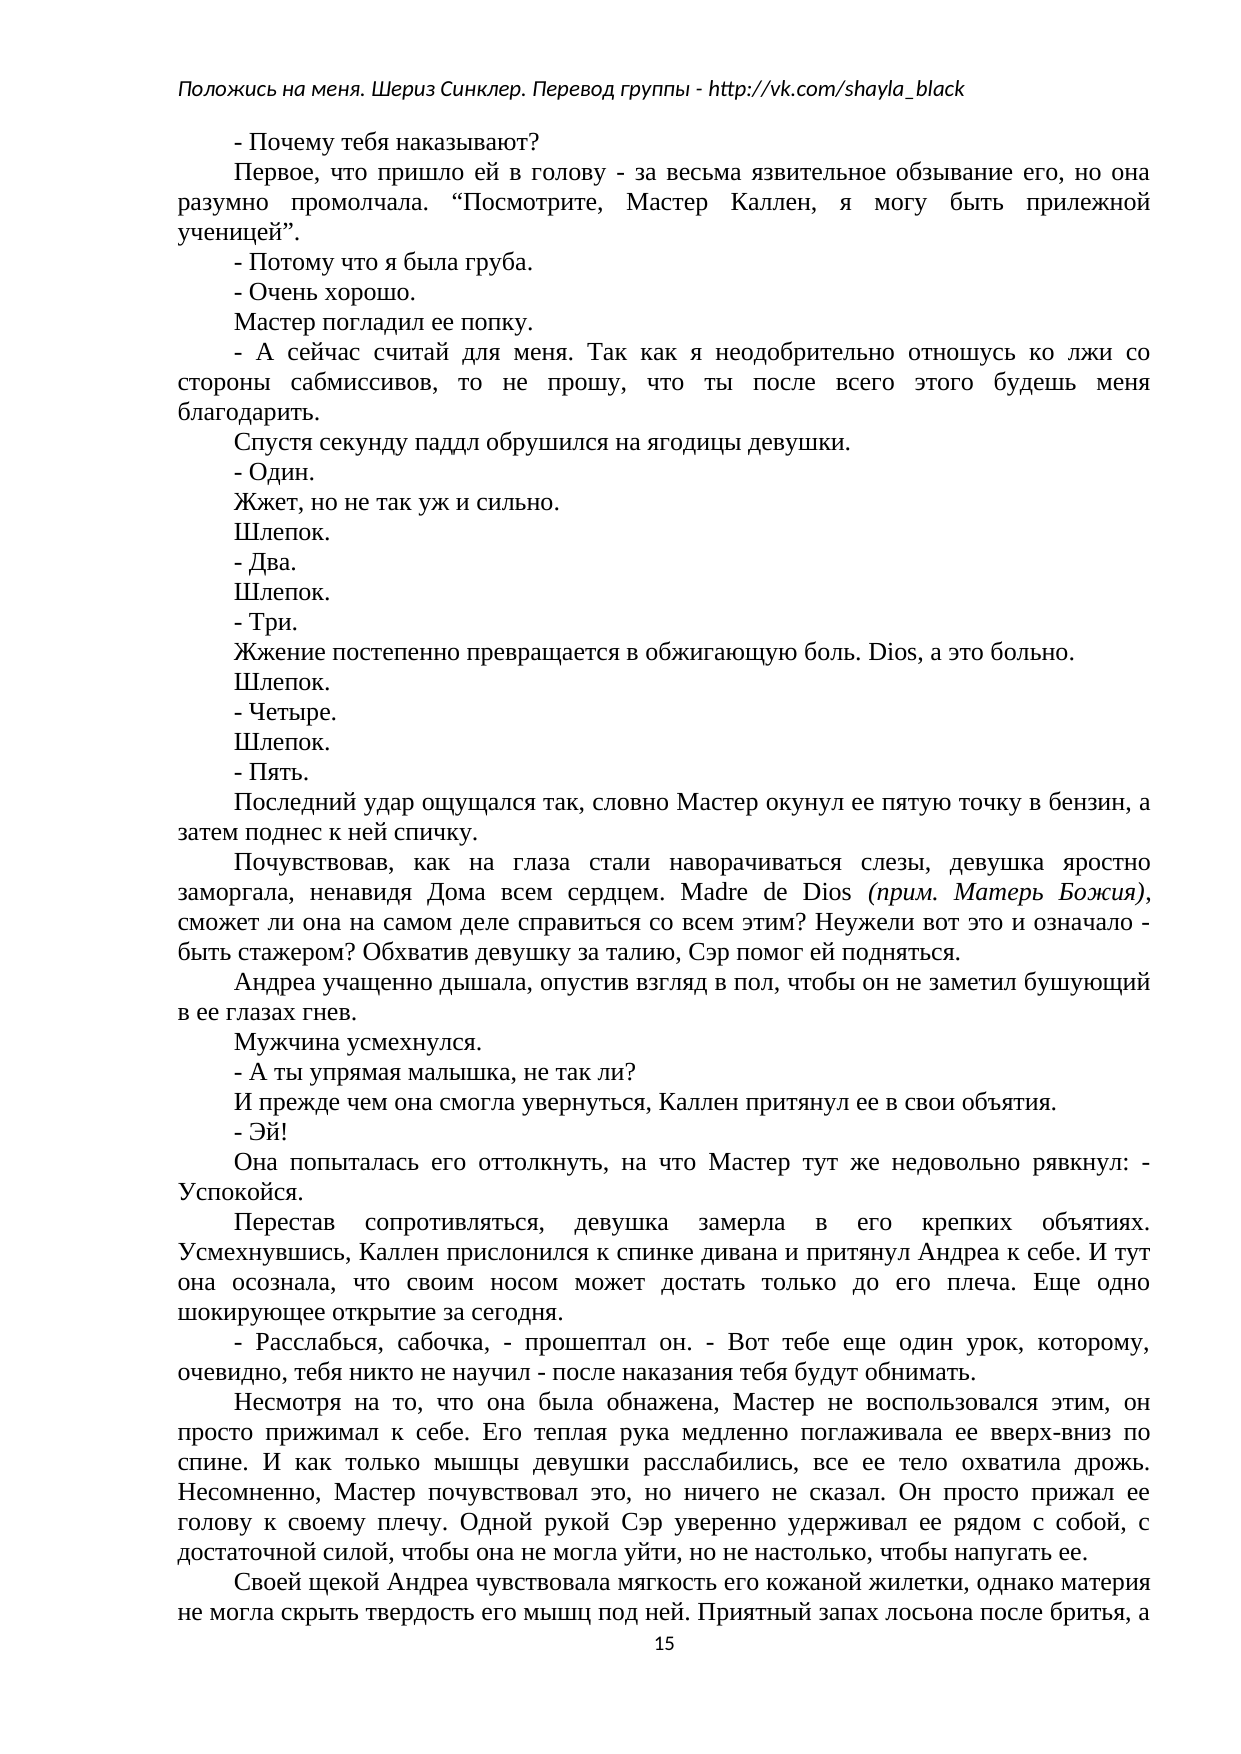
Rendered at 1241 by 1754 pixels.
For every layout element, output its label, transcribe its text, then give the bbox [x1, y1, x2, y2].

text И прежде чем она смогла увернуться, Каллен притянул ее в свои объятия. [177, 1086, 1152, 1116]
text Перестав сопротивляться, девушка замерла в его крепких объятиях. Усмехнувшись, Каллен прислонился к спинке дивана и притянул Андреа к себе. И тут она осознала, что своим носом может достать только до его плеча. Еще одно шокирующее открытие за сегодня. [177, 1206, 1152, 1326]
text - Расслабься, сабочка, - прошептал он. - Вот тебе еще один урок, которому, очевидно, тебя никто не научил - после наказания тебя будут обнимать. [177, 1326, 1152, 1386]
text Она попыталась его оттолкнуть, на что Мастер тут же недовольно рявкнул: - Успокойся. [177, 1146, 1152, 1206]
text - А ты упрямая малышка, не так ли? [177, 1056, 1152, 1086]
text Андреа учащенно дышала, опустив взгляд в пол, чтобы он не заметил бушующий в ее глазах гнев. [177, 966, 1152, 1026]
text Несмотря на то, что она была обнажена, Мастер не воспользовался этим, он просто прижимал к себе. Его теплая рука медленно поглаживала ее вверх-вниз по спине. И как только мышцы девушки расслабились, все ее тело охватила дрожь. Несомненно, Мастер почувствовал это, но ничего не сказал. Он просто прижал ее голову к своему плечу. Одной рукой Сэр уверенно удерживал ее рядом с собой, с достаточной силой, чтобы она не могла уйти, но не настолько, чтобы напугать ее. [177, 1386, 1152, 1566]
text Почувствовав, как на глаза стали наворачиваться слезы, девушка яростно заморгала, ненавидя Дома всем сердцем. Madre de Dios (прим. Матерь Божия), сможет ли она на самом деле справиться со всем этим? Неужели вот это и означало - быть стажером? Обхватив девушку за талию, Сэр помог ей подняться. [177, 846, 1152, 966]
text Последний удар ощущался так, словно Мастер окунул ее пятую точку в бензин, а затем поднес к ней спичку. [177, 786, 1152, 846]
text - Пять. [177, 756, 1152, 786]
text Жжение постепенно превращается в обжигающую боль. Dios, а это больно. [177, 636, 1152, 666]
text Мастер погладил ее попку. [177, 306, 1152, 336]
text Шлепок. [177, 666, 1152, 696]
text - Очень хорошо. [177, 276, 1152, 306]
text - Четыре. [177, 696, 1152, 726]
text - Почему тебя наказывают? [177, 126, 1152, 156]
text Жжет, но не так уж и сильно. [177, 486, 1152, 516]
text - Один. [177, 456, 1152, 486]
text Шлепок. [177, 576, 1152, 606]
text - А сейчас считай для меня. Так как я неодобрительно отношусь ко лжи со стороны сабмиссивов, то не прошу, что ты после всего этого будешь меня благодарить. [177, 336, 1152, 426]
text Мужчина усмехнулся. [177, 1026, 1152, 1056]
text Шлепок. [177, 516, 1152, 546]
text Спустя секунду паддл обрушился на ягодицы девушки. [177, 426, 1152, 456]
text Первое, что пришло ей в голову - за весьма язвительное обзывание его, но она разумно промолчала. “Посмотрите, Мастер Каллен, я могу быть прилежной ученицей”. [177, 156, 1152, 246]
text - Потому что я была груба. [177, 246, 1152, 276]
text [177, 1566, 1152, 1626]
text Шлепок. [177, 726, 1152, 756]
text - Эй! [177, 1116, 1152, 1146]
text - Два. [177, 546, 1152, 576]
text - Три. [177, 606, 1152, 636]
